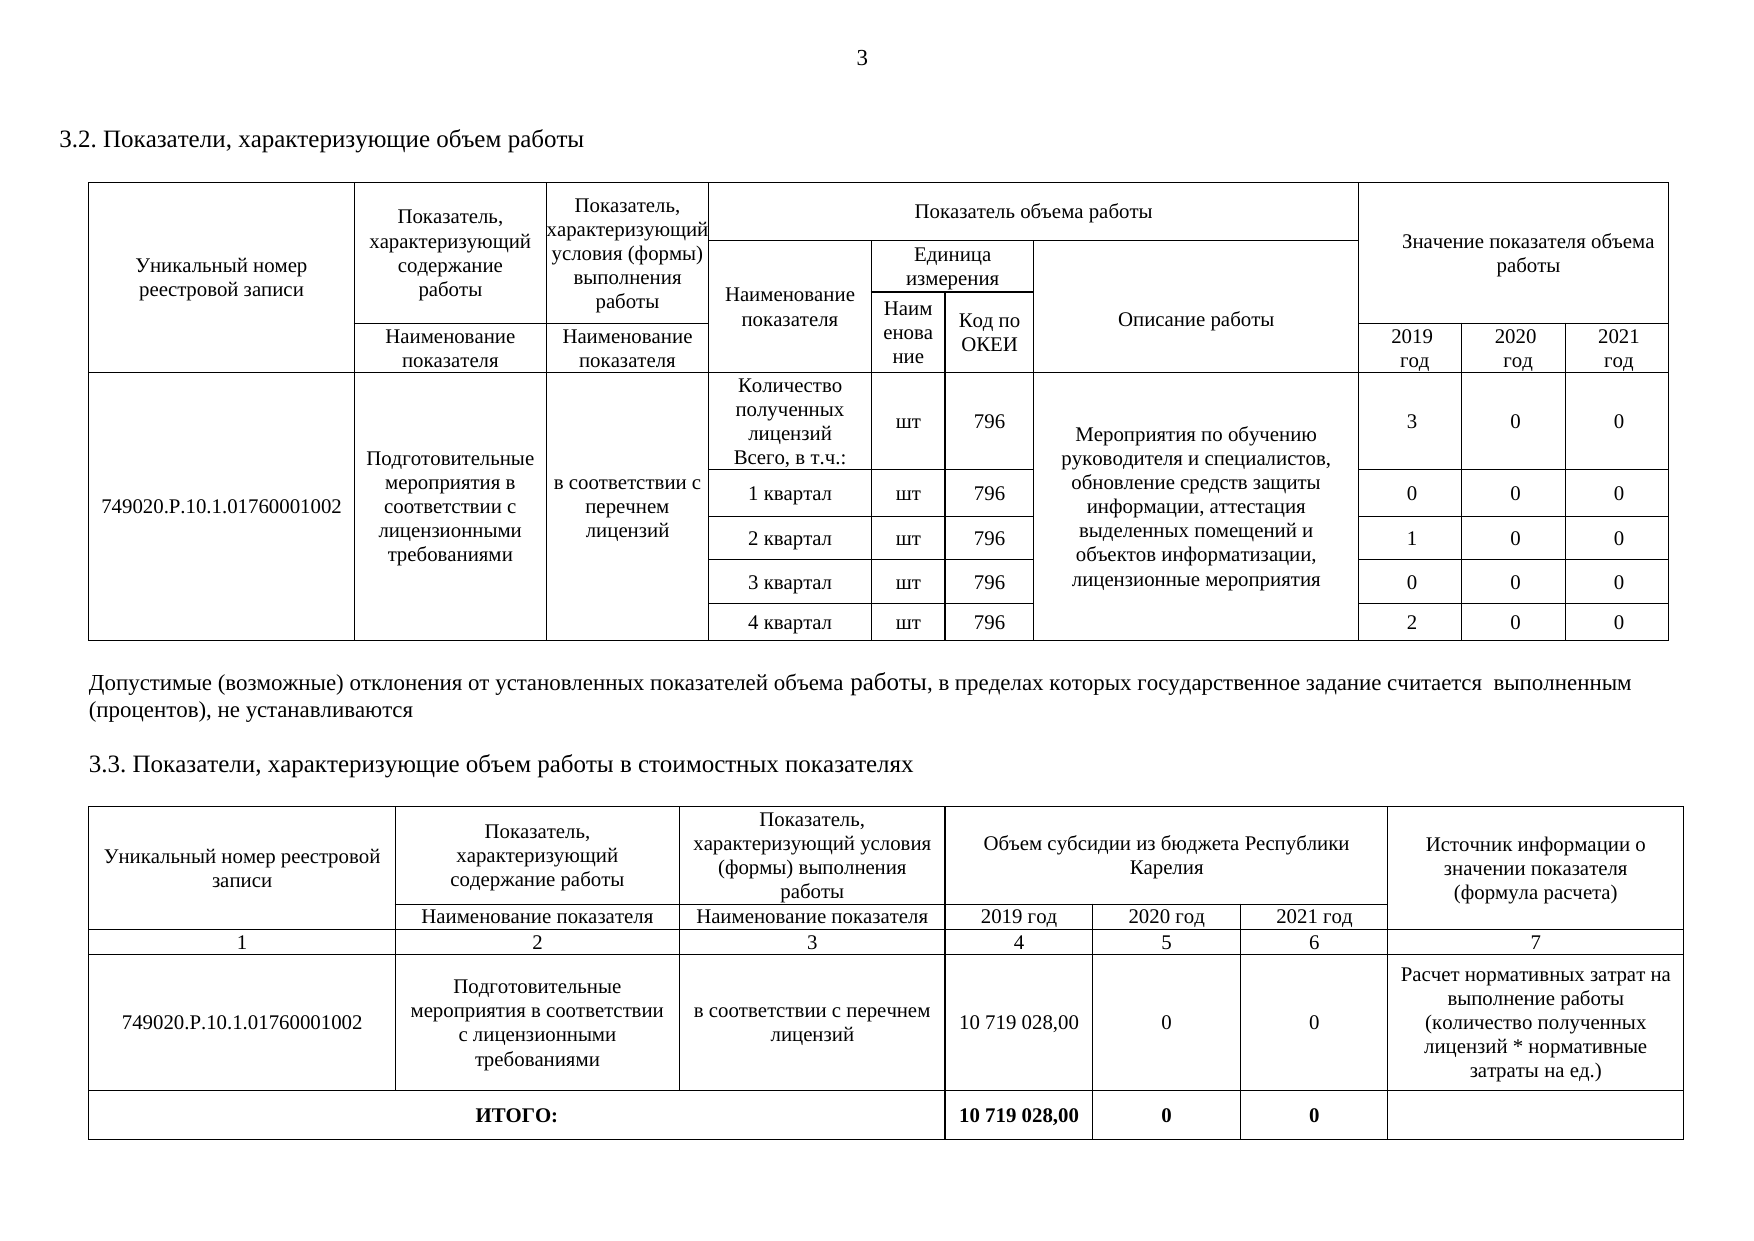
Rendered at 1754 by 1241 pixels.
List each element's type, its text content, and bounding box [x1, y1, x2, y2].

table_header Показатель, характеризующий условия (формы) выполнения работы [680, 807, 944, 903]
table_cell шт [872, 373, 944, 469]
table_cell Описание работы [1034, 241, 1358, 372]
table_header Показатель, характеризующий содержание работы [396, 807, 679, 903]
table_header Уникальный номер реестровой записи [89, 807, 395, 928]
table_cell 0 [1462, 517, 1565, 559]
table_cell 0 [1462, 470, 1565, 516]
table_header Уникальный номер реестровой записи [89, 183, 354, 372]
table_cell ИТОГО: [89, 1091, 944, 1139]
table_cell 10 719 028,00 [946, 955, 1092, 1090]
table_cell 2019 год [1359, 324, 1461, 372]
table_cell 796 [946, 373, 1033, 469]
table_cell 2 [1359, 604, 1461, 640]
table_cell 0 [1566, 604, 1668, 640]
table_cell Наименование показателя [355, 324, 546, 372]
table_cell 3 [680, 930, 944, 954]
table_cell Мероприятия по обучению руководителя и специалистов, обновление средств защиты информации, аттестация выделенных помещений и объектов информатизации, лицензионные мероприятия [1034, 373, 1358, 640]
table_cell Подготовительные мероприятия в соответствии с лицензионными требованиями [355, 373, 546, 640]
table_cell 796 [946, 560, 1033, 603]
table_cell 749020.Р.10.1.01760001002 [89, 373, 354, 640]
table_cell шт [872, 560, 944, 603]
text 3.2. Показатели, характеризующие объем работы [59, 124, 1665, 153]
table_cell шт [872, 604, 944, 640]
table_cell 0 [1241, 1091, 1387, 1139]
table_cell 0 [1462, 373, 1565, 469]
table_cell 5 [1093, 930, 1240, 954]
table_header Объем субсидии из бюджета Республики Карелия [946, 807, 1387, 903]
table_cell Наименование показателя [680, 905, 944, 928]
table_header Показатель объема работы [709, 183, 1358, 240]
table_cell 0 [1566, 470, 1668, 516]
table_cell Наименование показателя [547, 324, 708, 372]
table_cell 1 квартал [709, 470, 871, 516]
table_cell Наименование показателя [396, 905, 679, 928]
table_cell 0 [1093, 955, 1240, 1090]
table_cell 0 [1566, 560, 1668, 603]
table_cell 10 719 028,00 [946, 1091, 1092, 1139]
table_cell 2020 год [1093, 905, 1240, 928]
table_cell 0 [1241, 955, 1387, 1090]
table_cell 6 [1241, 930, 1387, 954]
table_cell 2021 год [1566, 324, 1668, 372]
table_header Показатель, характеризующий содержание работы [355, 183, 546, 323]
table_cell 796 [946, 604, 1033, 640]
table_cell 0 [1566, 373, 1668, 469]
table_cell Код по ОКЕИ [946, 293, 1033, 372]
table_header Источник информации о значении показателя (формула расчета) [1388, 807, 1683, 928]
table_cell Единица измерения [872, 241, 1033, 291]
table_cell 749020.Р.10.1.01760001002 [89, 955, 395, 1090]
table_cell 796 [946, 517, 1033, 559]
table_cell Расчет нормативных затрат на выполнение работы (количество полученных лицензий * нормативные затраты на ед.) [1388, 955, 1683, 1090]
table_cell 3 квартал [709, 560, 871, 603]
table_cell 0 [1093, 1091, 1240, 1139]
table_cell 7 [1388, 930, 1683, 954]
table_cell Подготовительные мероприятия в соответствии с лицензионными требованиями [396, 955, 679, 1090]
table_cell 0 [1566, 517, 1668, 559]
table_cell 2021 год [1241, 905, 1387, 928]
table_cell Допустимые (возможные) отклонения от установленных показателей объема работы, в пределах которых государственное задание считается выполненным (процентов), не устанавливаются [57, 640, 1679, 749]
table_cell в соответствии с перечнем лицензий [547, 373, 708, 640]
table_cell 2019 год [946, 905, 1092, 928]
table_cell 0 [1359, 560, 1461, 603]
table_cell 0 [1359, 470, 1461, 516]
table_cell Количество полученных лицензий Всего, в т.ч.: [709, 373, 871, 469]
table_header Показатель, характеризующий условия (формы) выполнения работы [547, 183, 708, 323]
table_cell 1 [1359, 517, 1461, 559]
table_cell шт [872, 470, 944, 516]
table_cell 2 квартал [709, 517, 871, 559]
table_cell Наименование [872, 293, 944, 372]
table_cell в соответствии с перечнем лицензий [680, 955, 944, 1090]
table_cell 4 [946, 930, 1092, 954]
table_cell 2020 год [1462, 324, 1565, 372]
text 3.3. Показатели, характеризующие объем работы в стоимостных показателях [89, 749, 1665, 777]
table_cell Наименование показателя [709, 241, 871, 372]
table_cell [1388, 1091, 1683, 1139]
table_header Значение показателя объема работы [1359, 183, 1668, 323]
table_cell 2 [396, 930, 679, 954]
table_cell 0 [1462, 560, 1565, 603]
table_cell 1 [89, 930, 395, 954]
table_cell 0 [1462, 604, 1565, 640]
table_cell 4 квартал [709, 604, 871, 640]
table_cell 796 [946, 470, 1033, 516]
table_cell шт [872, 517, 944, 559]
table_cell 3 [1359, 373, 1461, 469]
